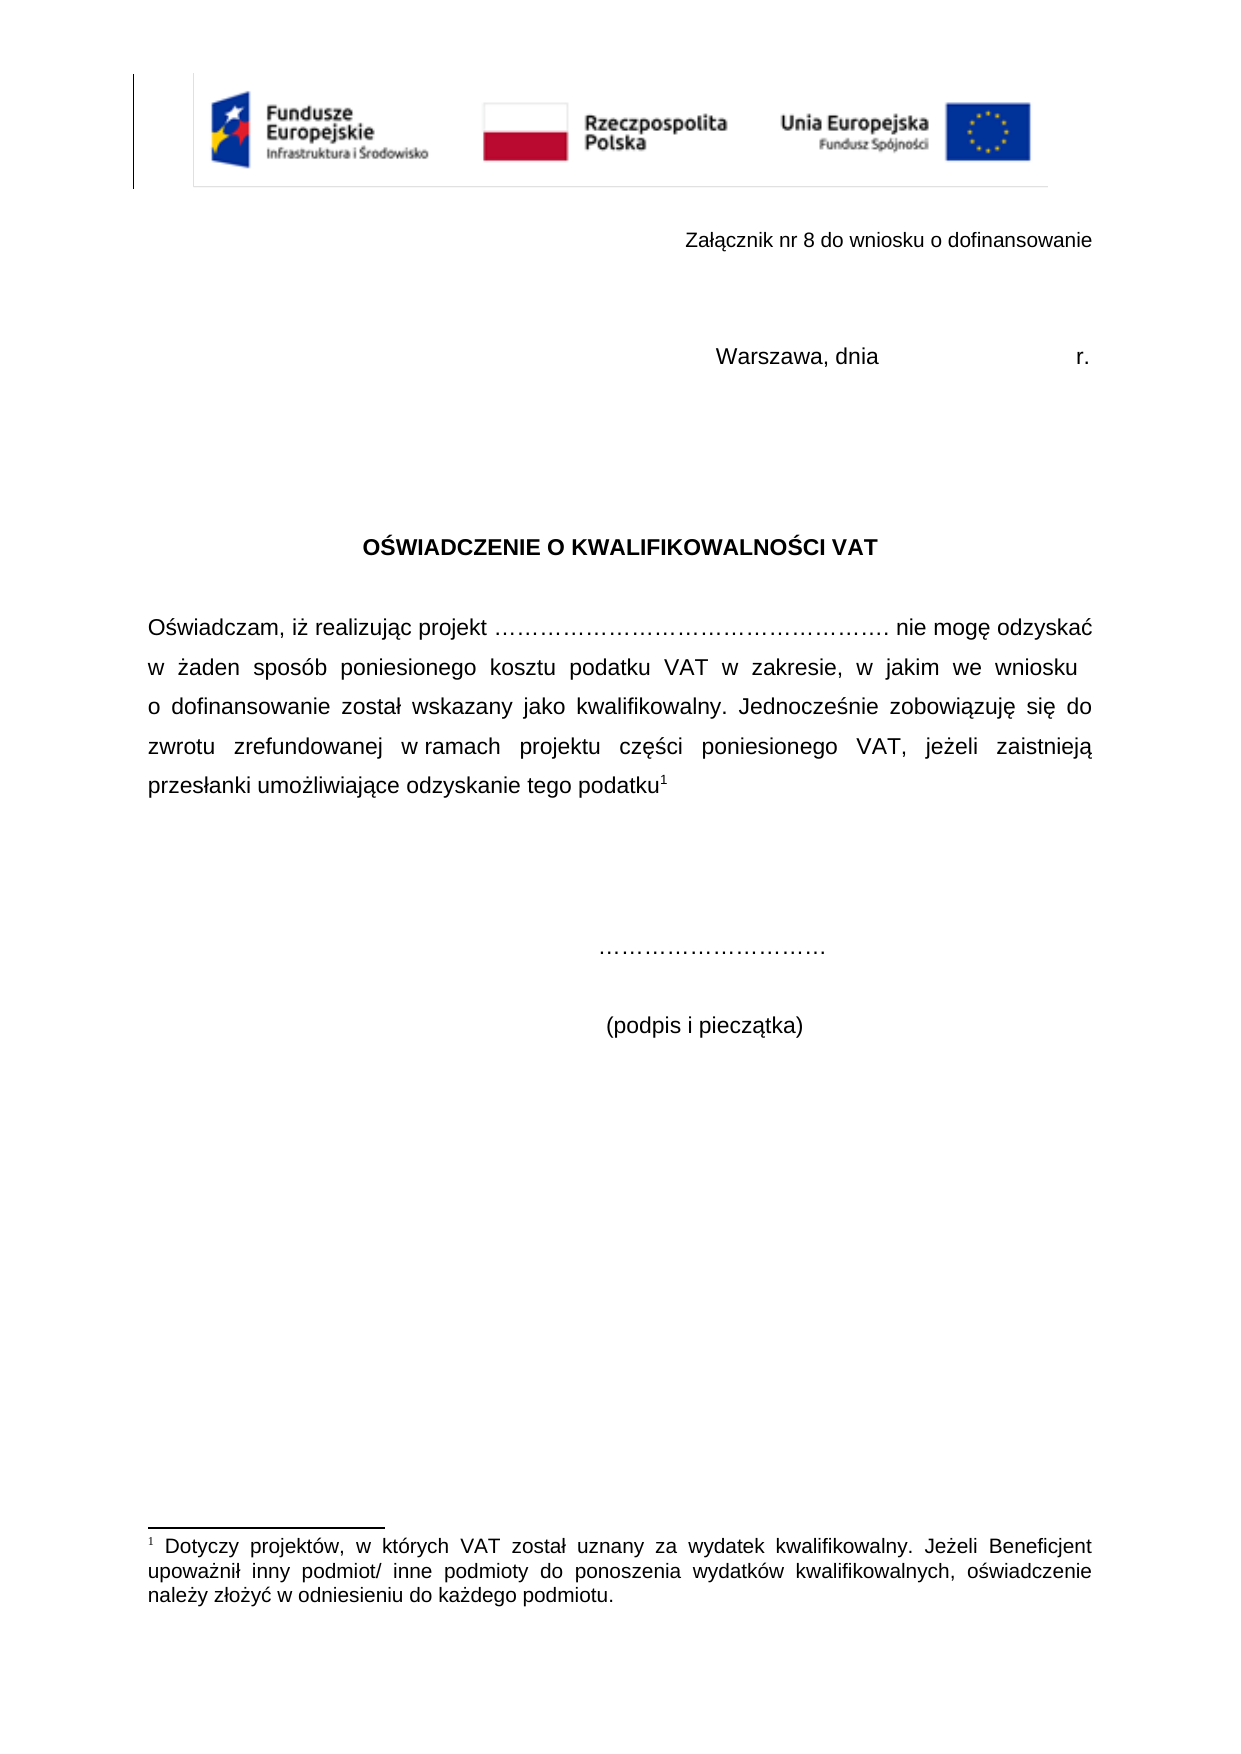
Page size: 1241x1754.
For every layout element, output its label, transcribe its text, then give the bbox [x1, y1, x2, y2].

text ………………………… [598, 891, 1093, 959]
picture [192, 73, 1048, 189]
text Warszawa, dnia r. [148, 343, 1093, 369]
text (podpis i pieczątka) [148, 1012, 1093, 1038]
text Oświadczam, iż realizując projekt ……………………………………………. nie mogę odzyskać w żaden sposób poniesionego kosztu podatku VAT w zakresie, w jakim we wniosku o dofinansowanie został wskazany jako kwalifikowalny. Jednocześnie zobowiązuję się do zwrotu zrefundowanej w ramach projektu części poniesionego VAT, jeżeli zaistnieją przesłanki umożliwiające odzyskanie tego podatku [148, 614, 1093, 799]
text Załącznik nr 8 do wniosku o dofinansowanie [148, 228, 1093, 252]
text OŚWIADCZENIE O KWALIFIKOWALNOŚCI VAT [148, 534, 1093, 560]
